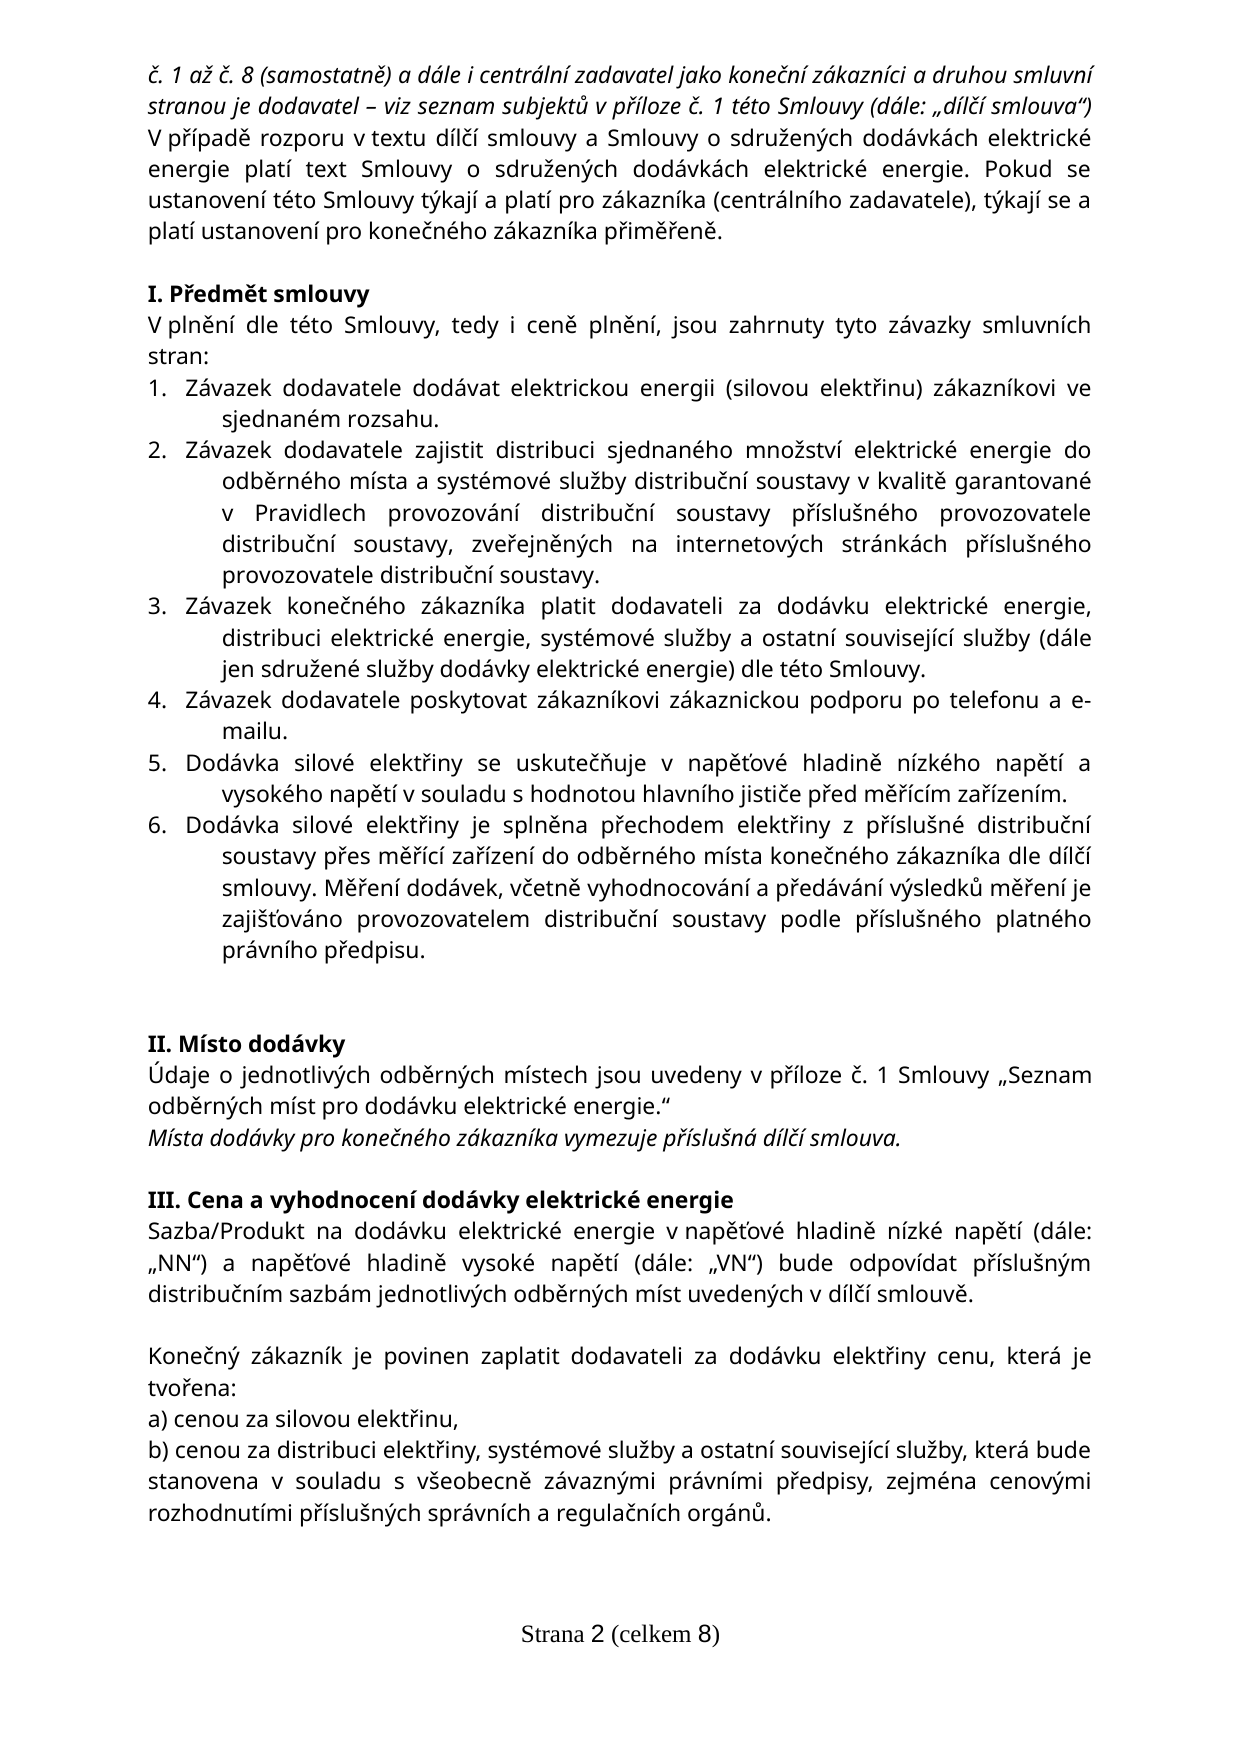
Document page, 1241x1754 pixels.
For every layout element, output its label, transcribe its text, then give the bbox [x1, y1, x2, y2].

text a) cenou za silovou elektřinu, [148, 1403, 1092, 1434]
list Závazek dodavatele poskytovat zákazníkovi zákaznickou podporu po telefonu a e-mailu. [148, 684, 1092, 747]
text Údaje o jednotlivých odběrných místech jsou uvedeny v příloze č. 1 Smlouvy „Seznam odběrných míst pro dodávku elektrické energie.“ [148, 1059, 1092, 1122]
text III. Cena a vyhodnocení dodávky elektrické energie [148, 1184, 1092, 1215]
text b) cenou za distribuci elektřiny, systémové služby a ostatní související služby, která bude stanovena v souladu s všeobecně závaznými právními předpisy, zejména cenovými rozhodnutími příslušných správních a regulačních orgánů. [148, 1434, 1092, 1528]
list Dodávka silové elektřiny se uskutečňuje v napěťové hladině nízkého napětí a vysokého napětí v souladu s hodnotou hlavního jističe před měřícím zařízením. [148, 747, 1092, 809]
list Závazek dodavatele zajistit distribuci sjednaného množství elektrické energie do odběrného místa a systémové služby distribuční soustavy v kvalitě garantované v Pravidlech provozování distribuční soustavy příslušného provozovatele distribuční soustavy, zveřejněných na internetových stránkách příslušného provozovatele distribuční soustavy. [148, 434, 1092, 590]
text II. Místo dodávky [148, 1028, 1092, 1059]
text Sazba/Produkt na dodávku elektrické energie v napěťové hladině nízké napětí (dále: „NN“) a napěťové hladině vysoké napětí (dále: „VN“) bude odpovídat příslušným distribučním sazbám jednotlivých odběrných míst uvedených v dílčí smlouvě. [148, 1215, 1092, 1309]
text Místa dodávky pro konečného zákazníka vymezuje příslušná dílčí smlouva. [148, 1122, 1092, 1153]
list Závazek konečného zákazníka platit dodavateli za dodávku elektrické energie, distribuci elektrické energie, systémové služby a ostatní související služby (dále jen sdružené služby dodávky elektrické energie) dle této Smlouvy. [148, 590, 1092, 684]
list Dodávka silové elektřiny je splněna přechodem elektřiny z příslušné distribuční soustavy přes měřící zařízení do odběrného místa konečného zákazníka dle dílčí smlouvy. Měření dodávek, včetně vyhodnocování a předávání výsledků měření je zajišťováno provozovatelem distribuční soustavy podle příslušného platného právního předpisu. [148, 809, 1092, 965]
text I. Předmět smlouvy [148, 278, 1092, 309]
text V plnění dle této Smlouvy, tedy i ceně plnění, jsou zahrnuty tyto závazky smluvních stran: [148, 309, 1092, 372]
text Konečný zákazník je povinen zaplatit dodavateli za dodávku elektřiny cenu, která je tvořena: [148, 1340, 1092, 1403]
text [148, 59, 1092, 247]
list Závazek dodavatele dodávat elektrickou energii (silovou elektřinu) zákazníkovi ve sjednaném rozsahu. [148, 372, 1092, 434]
